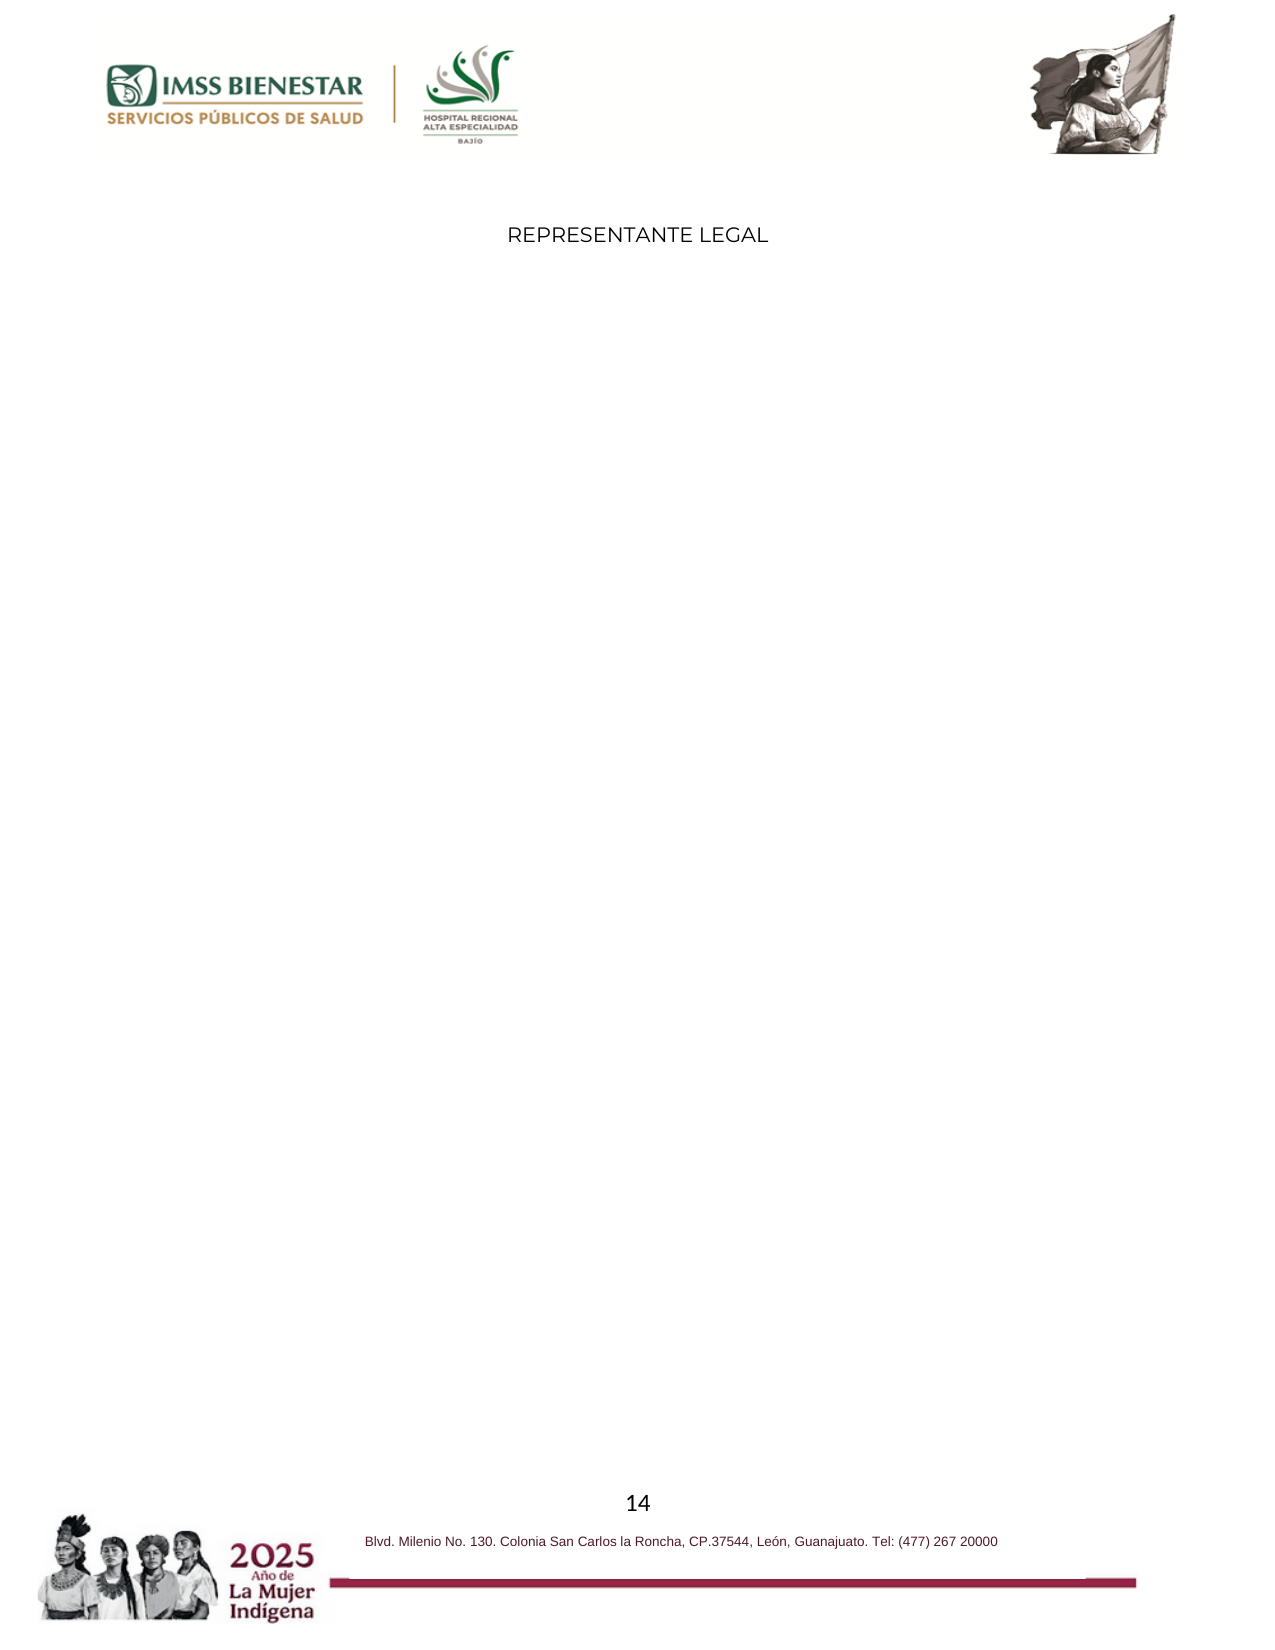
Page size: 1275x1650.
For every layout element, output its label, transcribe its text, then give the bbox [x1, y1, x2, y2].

picture [37, 1503, 1139, 1624]
picture [93, 14, 1181, 155]
text REPRESENTANTE LEGAL [112, 222, 1162, 248]
